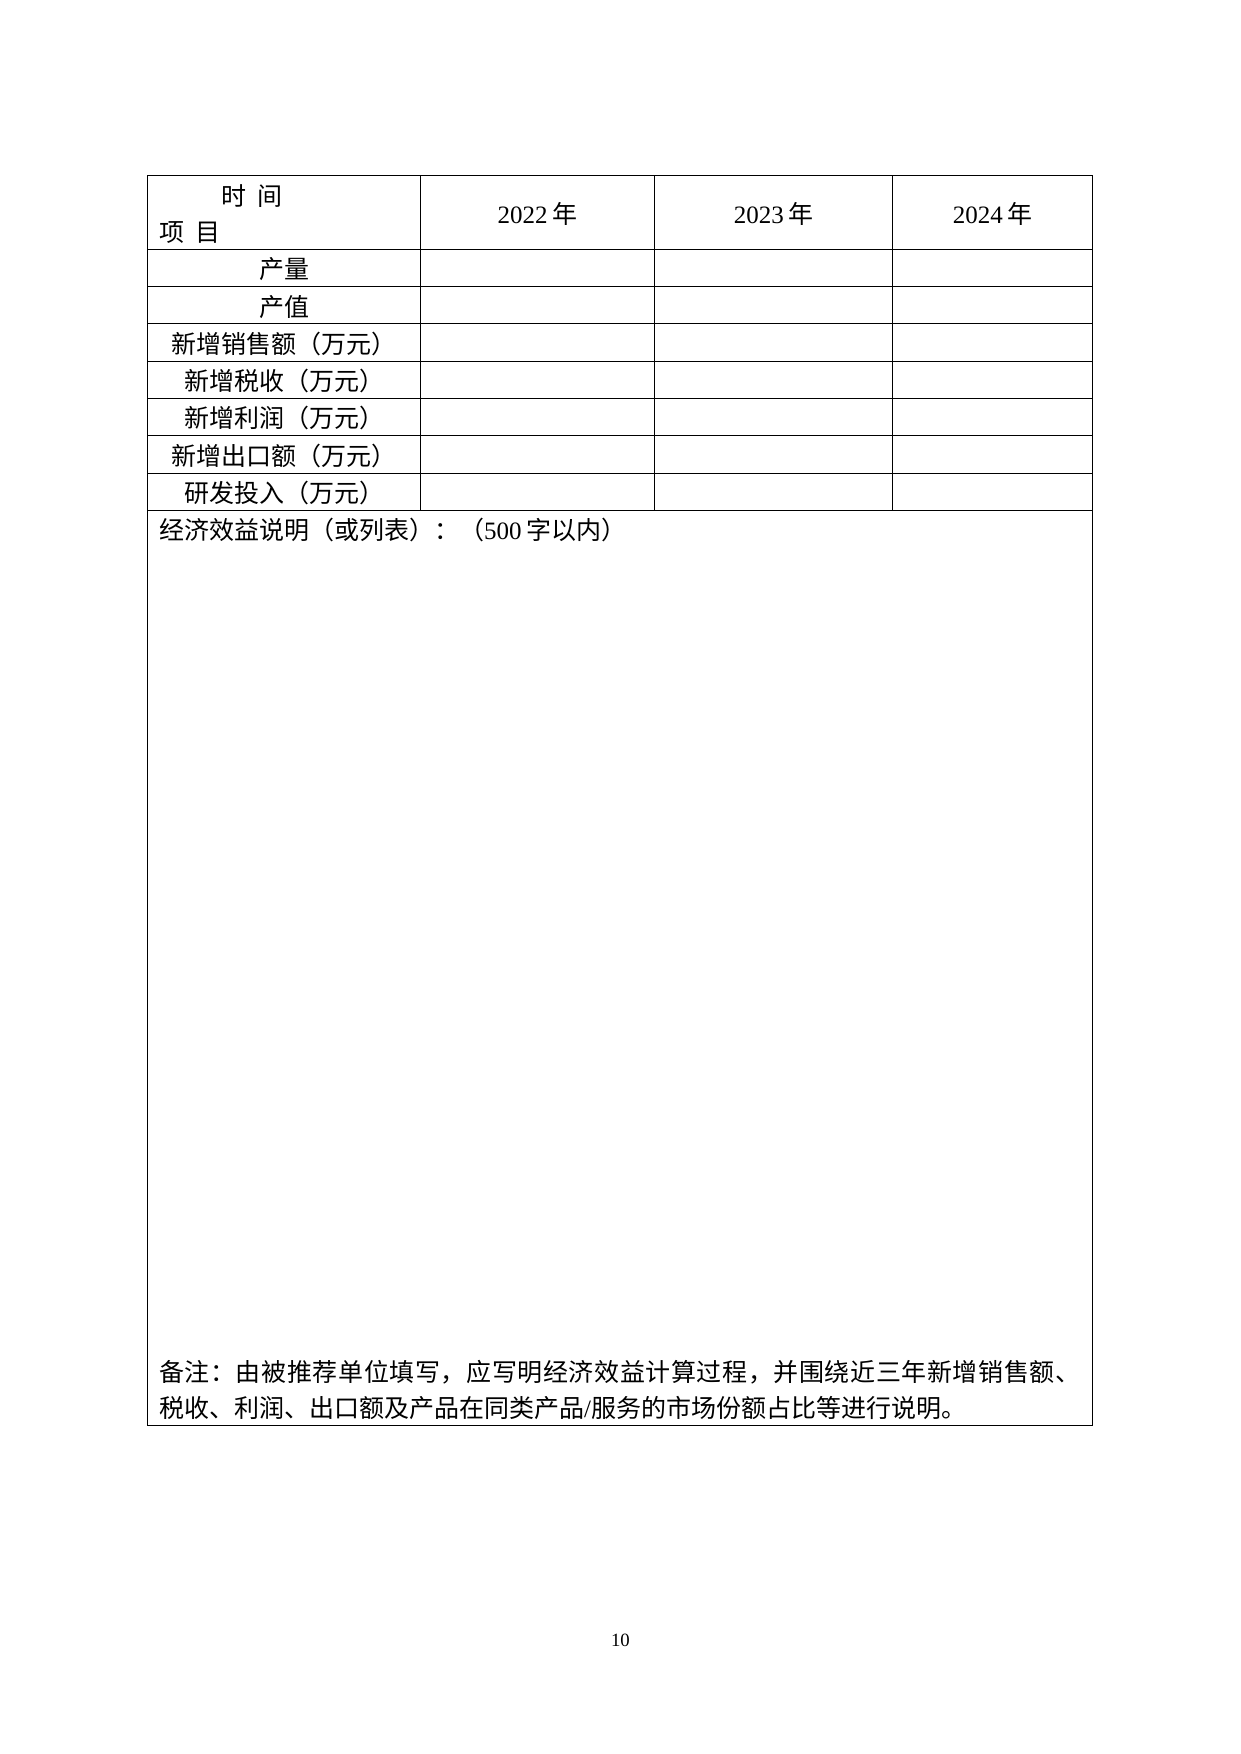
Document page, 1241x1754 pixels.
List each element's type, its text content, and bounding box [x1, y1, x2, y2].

table_cell 研发投入（万元） [148, 474, 420, 510]
table_cell [655, 436, 892, 472]
table_cell [421, 287, 654, 323]
table_cell [893, 474, 1092, 510]
table_cell [421, 474, 654, 510]
table_cell [655, 474, 892, 510]
table_header 时 间 项 目 [148, 176, 420, 249]
table_cell [421, 436, 654, 472]
table_cell [655, 250, 892, 286]
table_header 2023年 [655, 176, 892, 249]
table_cell 新增出口额（万元） [148, 436, 420, 472]
table_cell 新增税收（万元） [148, 362, 420, 398]
table_cell [893, 399, 1092, 435]
table_cell [893, 436, 1092, 472]
table_cell 新增销售额（万元） [148, 324, 420, 361]
table_cell [421, 399, 654, 435]
table_cell 新增利润（万元） [148, 399, 420, 435]
table_cell [655, 287, 892, 323]
table_header 2022年 [421, 176, 654, 249]
table_cell 产量 [148, 250, 420, 286]
table_cell [421, 324, 654, 361]
table_cell [655, 362, 892, 398]
table_cell [655, 399, 892, 435]
table_cell [893, 287, 1092, 323]
table_cell 经济效益说明（或列表）：（500字以内） 备注：由被推荐单位填写，应写明经济效益计算过程，并围绕近三年新增销售额、税收、利润、出口额及产品在同类产品/服务的市场份额占比等进行说明。 [148, 511, 1092, 1424]
table_header 2024年 [893, 176, 1092, 249]
table_cell 产值 [148, 287, 420, 323]
table_cell [421, 250, 654, 286]
table_cell [655, 324, 892, 361]
table_cell [421, 362, 654, 398]
table_cell [893, 324, 1092, 361]
table_cell [893, 250, 1092, 286]
table_cell [893, 362, 1092, 398]
